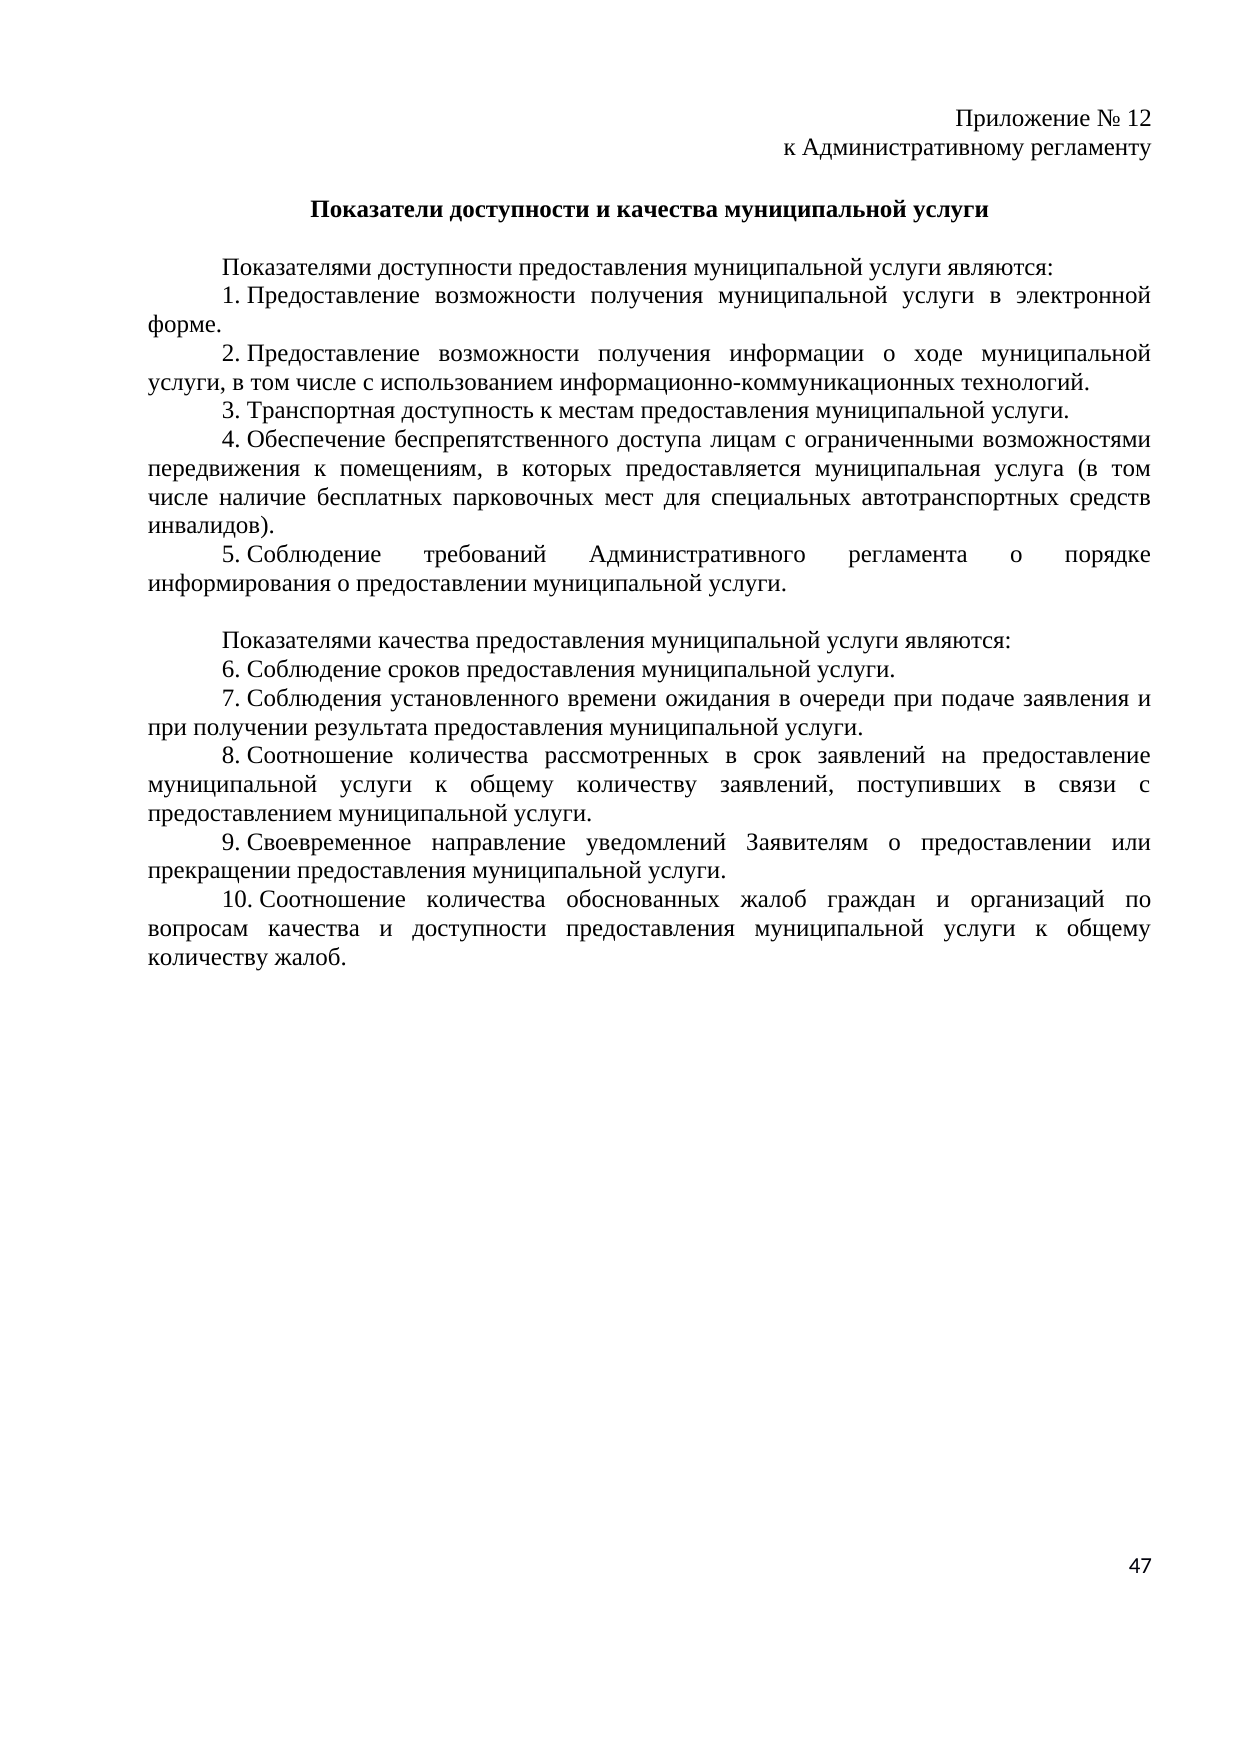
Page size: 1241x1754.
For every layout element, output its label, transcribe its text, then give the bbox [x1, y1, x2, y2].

text 6. Соблюдение сроков предоставления муниципальной услуги. [148, 654, 1152, 683]
text 9. Своевременное направление уведомлений Заявителям о предоставлении или прекращении предоставления муниципальной услуги. [148, 827, 1152, 884]
text 4. Обеспечение беспрепятственного доступа лицам с ограниченными возможностями передвижения к помещениям, в которых предоставляется муниципальная услуга (в том числе наличие бесплатных парковочных мест для специальных автотранспортных средств инвалидов). [148, 424, 1152, 539]
text 5. Соблюдение требований Административного регламента о порядке информирования о предоставлении муниципальной услуги. [148, 539, 1152, 597]
text Показателями доступности предоставления муниципальной услуги являются: [148, 252, 1152, 280]
text 3. Транспортная доступность к местам предоставления муниципальной услуги. [148, 395, 1152, 424]
text 8. Соотношение количества рассмотренных в срок заявлений на предоставление муниципальной услуги к общему количеству заявлений, поступивших в связи с предоставлением муниципальной услуги. [148, 740, 1152, 827]
text 7. Соблюдения установленного времени ожидания в очереди при подаче заявления и при получении результата предоставления муниципальной услуги. [148, 683, 1152, 740]
text 2. Предоставление возможности получения информации о ходе муниципальной услуги, в том числе с использованием информационно-коммуникационных технологий. [148, 338, 1152, 395]
text 1. Предоставление возможности получения муниципальной услуги в электронной форме. [148, 280, 1152, 338]
text Показателями качества предоставления муниципальной услуги являются: [148, 625, 1152, 654]
text Показатели доступности и качества муниципальной услуги [148, 194, 1152, 223]
text Приложение № 12 к Административному регламенту [162, 103, 1152, 194]
text 10. Соотношение количества обоснованных жалоб граждан и организаций по вопросам качества и доступности предоставления муниципальной услуги к общему количеству жалоб. [148, 884, 1152, 970]
